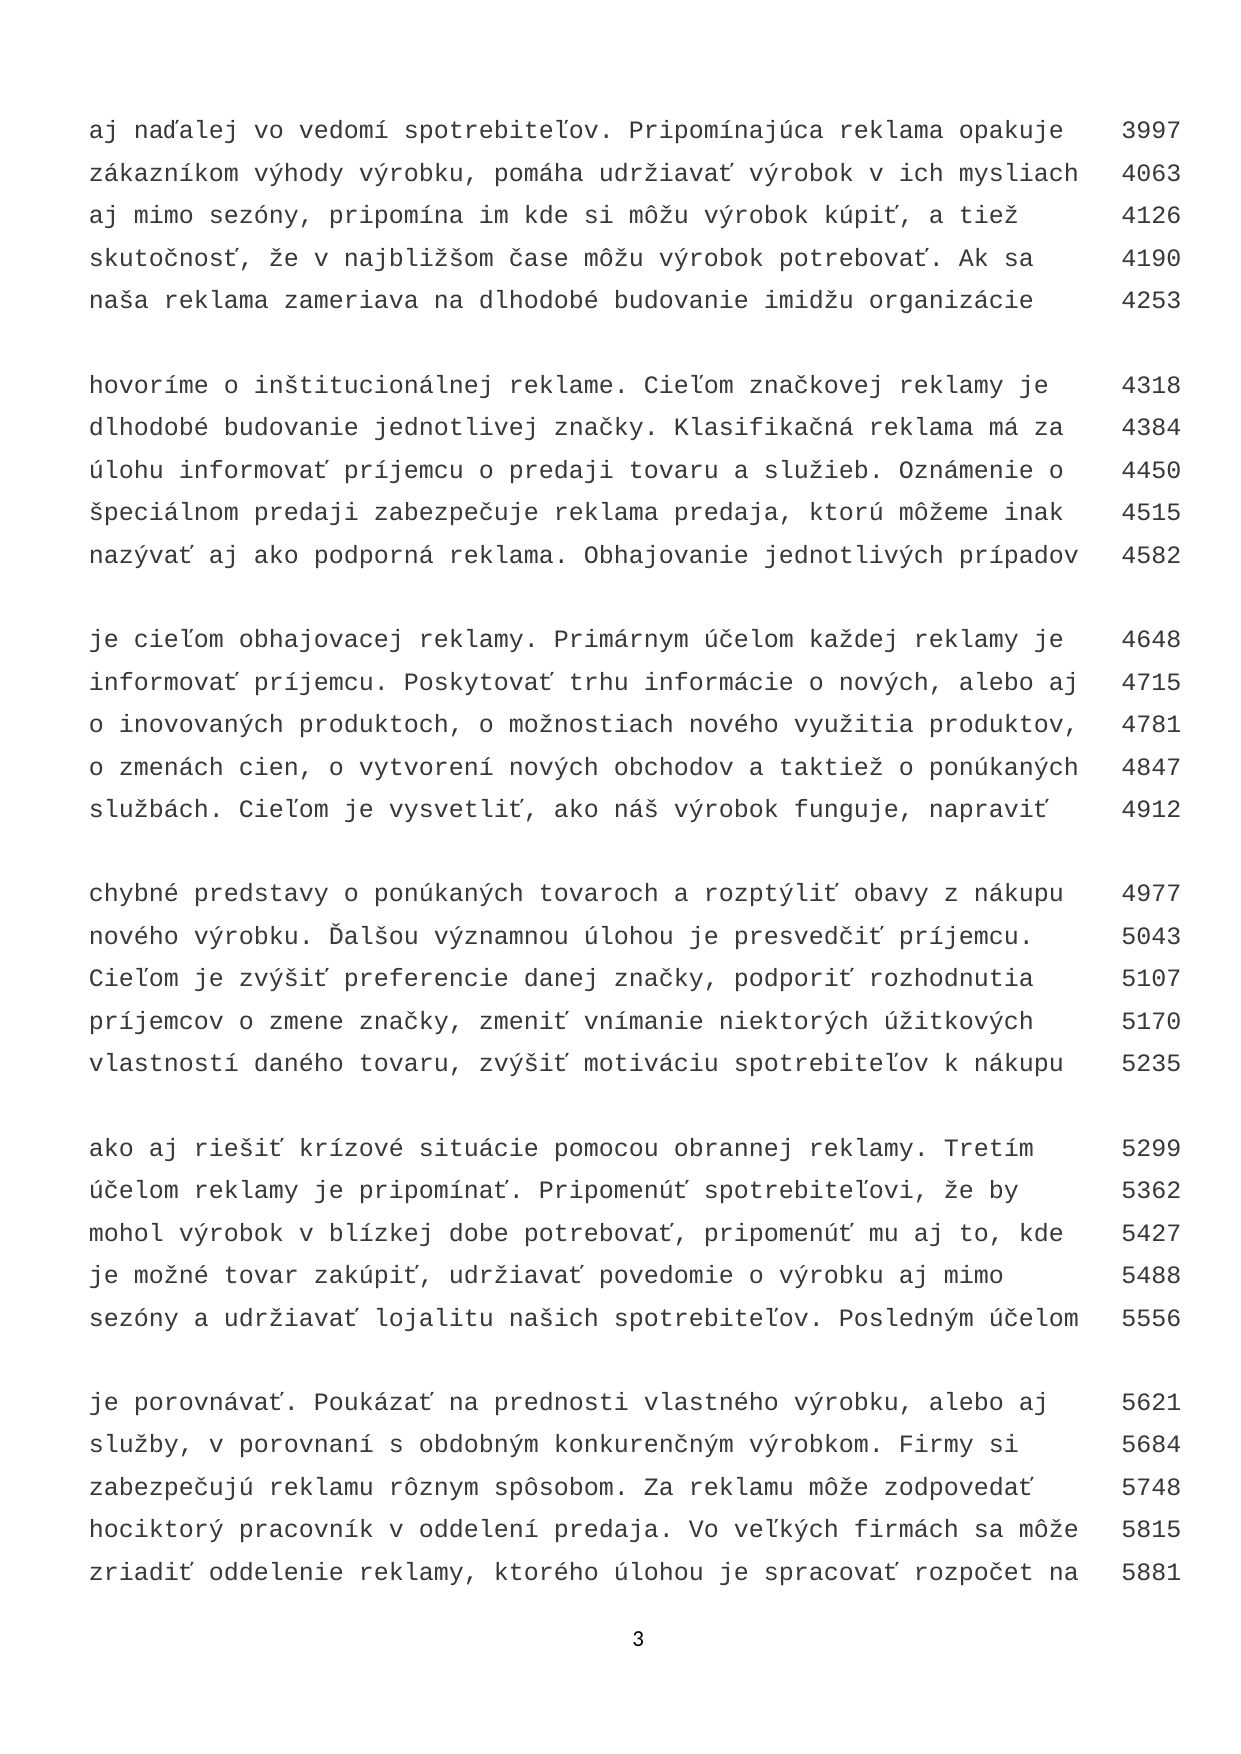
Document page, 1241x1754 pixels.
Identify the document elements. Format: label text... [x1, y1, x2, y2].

text ako aj riešiť krízové situácie pomocou obrannej reklamy. Tretím 5299 účelom reklamy je pripomínať. Pripomenúť spotrebiteľovi, že by 5362 mohol výrobok v blízkej dobe potrebovať, pripomenúť mu aj to, kde 5427 je možné tovar zakúpiť, udržiavať povedomie o výrobku aj mimo 5488 sezóny a udržiavať lojalitu našich spotrebiteľov. Posledným účelom 5556 [89, 1135, 1181, 1376]
text je cieľom obhajovacej reklamy. Primárnym účelom každej reklamy je 4648 informovať príjemcu. Poskytovať trhu informácie o nových, alebo aj 4715 o inovovaných produktoch, o možnostiach nového využitia produktov, 4781 o zmenách cien, o vytvorení nových obchodov a taktiež o ponúkaných 4847 službách. Cieľom je vysvetliť, ako náš výrobok funguje, napraviť 4912 [89, 627, 1181, 867]
text chybné predstavy o ponúkaných tovaroch a rozptýliť obavy z nákupu 4977 nového výrobku. Ďalšou významnou úlohou je presvedčiť príjemcu. 5043 Cieľom je zvýšiť preferencie danej značky, podporiť rozhodnutia 5107 príjemcov o zmene značky, zmeniť vnímanie niektorých úžitkových 5170 vlastností daného tovaru, zvýšiť motiváciu spotrebiteľov k nákupu 5235 [89, 881, 1181, 1121]
text hovoríme o inštitucionálnej reklame. Cieľom značkovej reklamy je 4318 dlhodobé budovanie jednotlivej značky. Klasifikačná reklama má za 4384 úlohu informovať príjemcu o predaji tovaru a služieb. Oznámenie o 4450 špeciálnom predaji zabezpečuje reklama predaja, ktorú môžeme inak 4515 nazývať aj ako podporná reklama. Obhajovanie jednotlivých prípadov 4582 [89, 372, 1181, 613]
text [89, 118, 1181, 358]
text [89, 1389, 1181, 1588]
